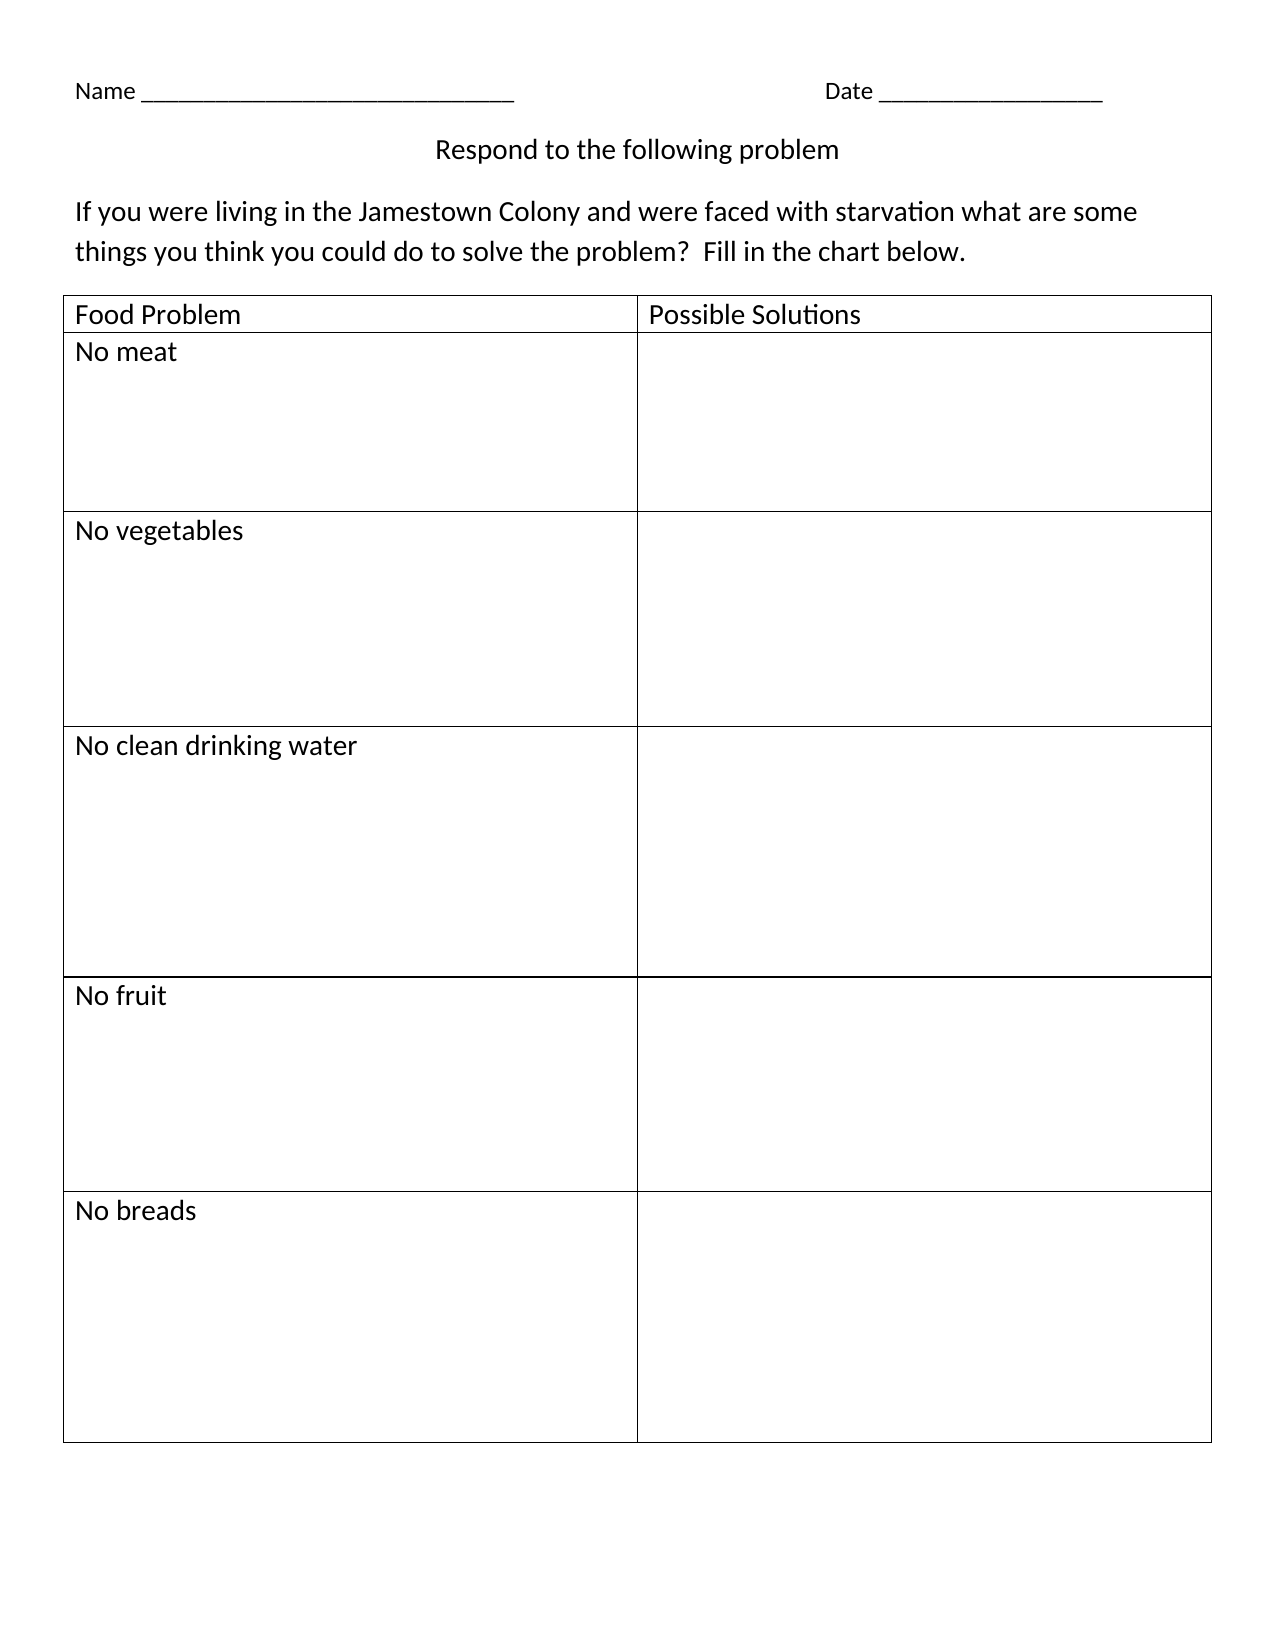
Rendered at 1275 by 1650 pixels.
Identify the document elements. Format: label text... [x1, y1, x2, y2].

table_cell No meat [64, 333, 637, 511]
table_cell No breads [64, 1192, 637, 1442]
table_cell No clean drinking water [64, 727, 637, 976]
table_header Food Problem [64, 296, 637, 332]
table_cell [638, 978, 1211, 1191]
table_cell No vegetables [64, 512, 637, 726]
table_header Possible Solutions [638, 296, 1211, 332]
text If you were living in the Jamestown Colony and were faced with starvation what are some things you think you could do to solve the problem? Fill in the chart below. [75, 193, 1200, 269]
table_cell No fruit [64, 978, 637, 1191]
table_cell [638, 727, 1211, 976]
table_cell [638, 512, 1211, 726]
table_cell [638, 1192, 1211, 1442]
table_cell [638, 333, 1211, 511]
text Respond to the following problem [75, 131, 1200, 166]
text Name ______________________________ Date __________________ [75, 75, 1200, 106]
